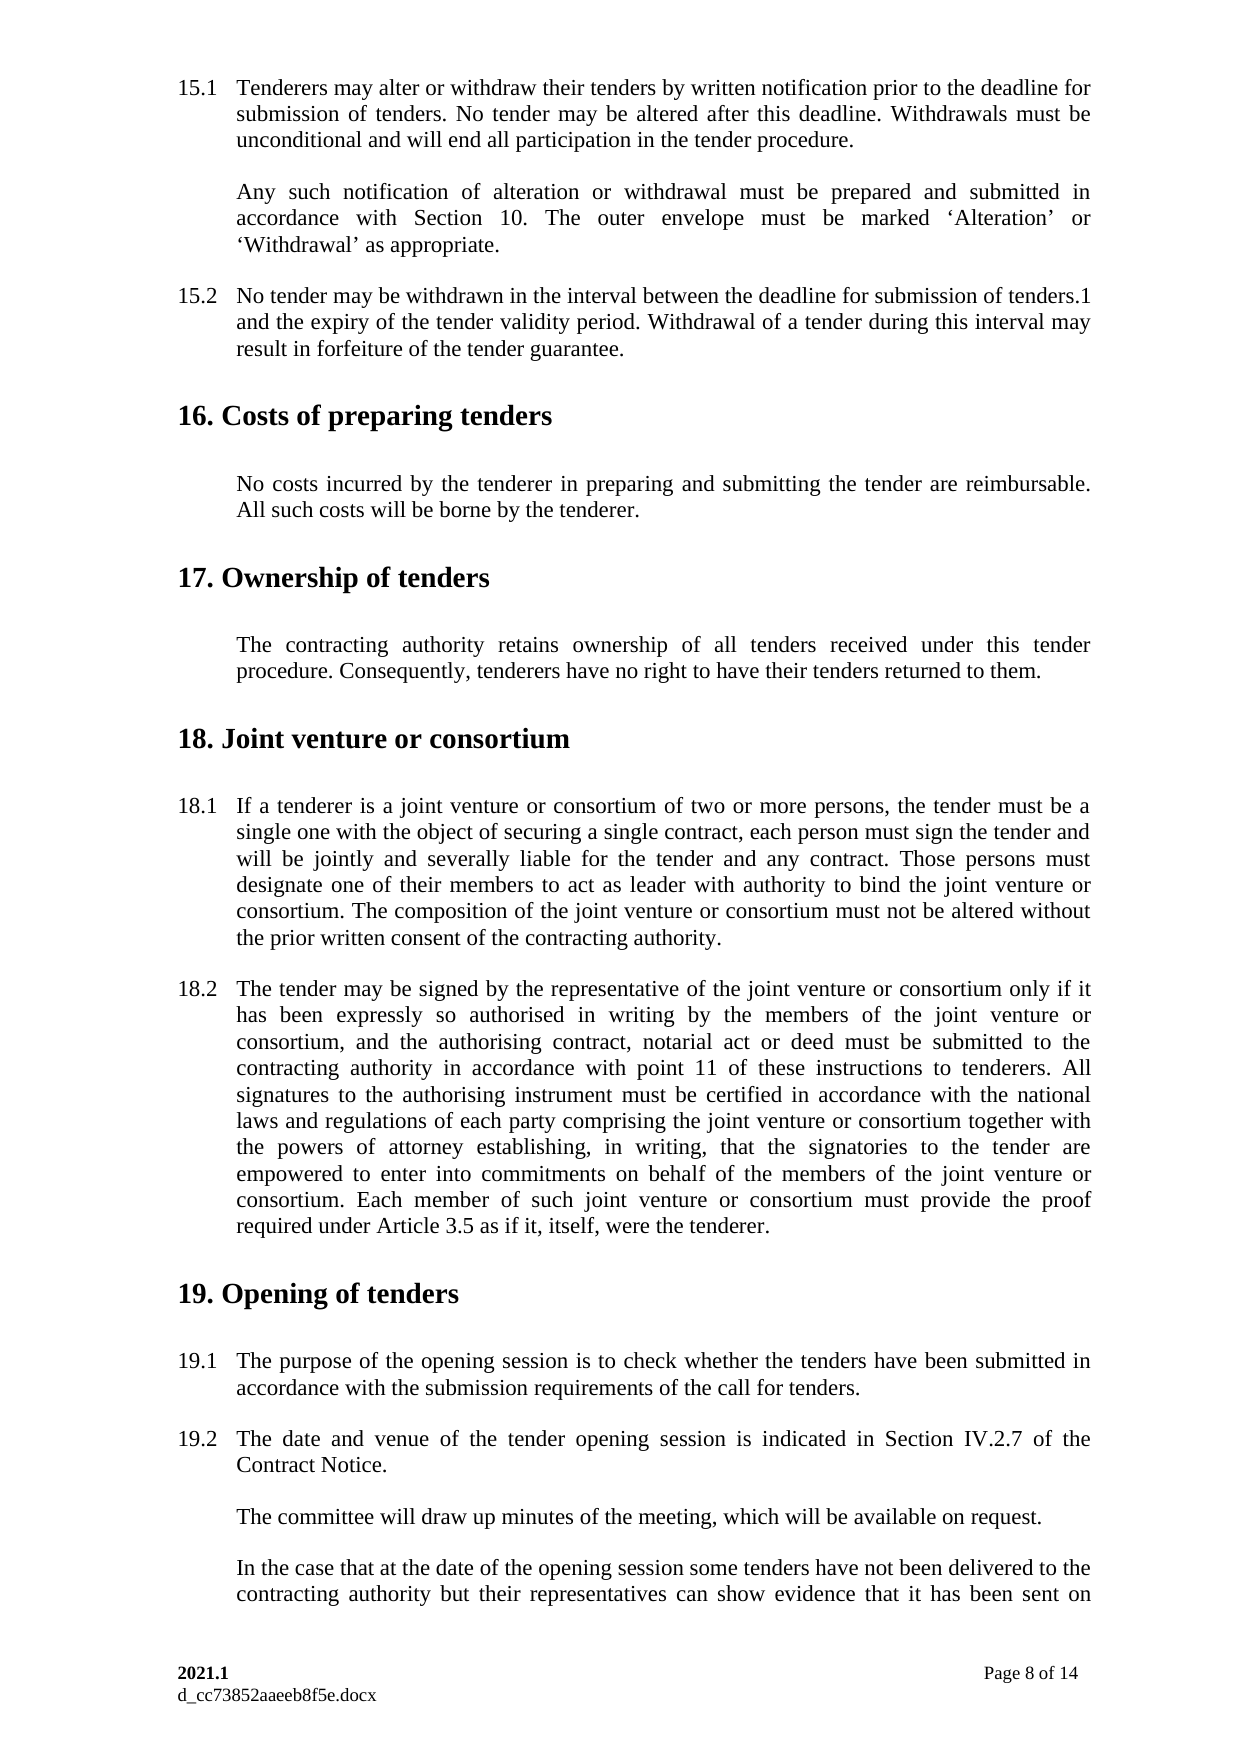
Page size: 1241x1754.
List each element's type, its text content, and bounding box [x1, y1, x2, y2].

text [236, 1554, 1092, 1607]
subtitle 16. Costs of preparing tenders [177, 398, 1092, 432]
subtitle 19.1 The purpose of the opening session is to check whether the tenders have been submitted in accordance with the submission requirements of the call for tenders. [177, 1347, 1092, 1400]
subtitle 15.2 No tender may be withdrawn in the interval between the deadline for submission of tenders.1 and the expiry of the tender validity period. Withdrawal of a tender during this interval may result in forfeiture of the tender guarantee. [177, 282, 1092, 361]
subtitle 15.1 Tenderers may alter or withdraw their tenders by written notification prior to the deadline for submission of tenders. No tender may be altered after this deadline. Withdrawals must be unconditional and will end all participation in the tender procedure. [177, 74, 1092, 153]
text The contracting authority retains ownership of all tenders received under this tender procedure. Consequently, tenderers have no right to have their tenders returned to them. [236, 631, 1092, 683]
subtitle 18.2 The tender may be signed by the representative of the joint venture or consortium only if it has been expressly so authorised in writing by the members of the joint venture or consortium, and the authorising contract, notarial act or deed must be submitted to the contracting authority in accordance with point 11 of these instructions to tenderers. All signatures to the authorising instrument must be certified in accordance with the national laws and regulations of each party comprising the joint venture or consortium together with the powers of attorney establishing, in writing, that the signatories to the tender are empowered to enter into commitments on behalf of the members of the joint venture or consortium. Each member of such joint venture or consortium must provide the proof required under Article 3.5 as if it, itself, were the tenderer. [177, 975, 1092, 1239]
subtitle 19.2 The date and venue of the tender opening session is indicated in Section IV.2.7 of the Contract Notice. [177, 1425, 1092, 1478]
subtitle 19. Opening of tenders [177, 1276, 1092, 1310]
subtitle The committee will draw up minutes of the meeting, which will be available on request. [236, 1503, 1092, 1529]
subtitle Any such notification of alteration or withdrawal must be prepared and submitted in accordance with Section 10. The outer envelope must be marked ‘Alteration’ or ‘Withdrawal’ as appropriate. [236, 178, 1092, 257]
subtitle 18. Joint venture or consortium [177, 721, 1092, 754]
subtitle 18.1 If a tenderer is a joint venture or consortium of two or more persons, the tender must be a single one with the object of securing a single contract, each person must sign the tender and will be jointly and severally liable for the tender and any contract. Those persons must designate one of their members to act as leader with authority to bind the joint venture or consortium. The composition of the joint venture or consortium must not be altered without the prior written consent of the contracting authority. [177, 792, 1092, 950]
subtitle 17. Ownership of tenders [177, 560, 1092, 593]
text No costs incurred by the tenderer in preparing and submitting the tender are reimbursable. All such costs will be borne by the tenderer. [236, 469, 1092, 522]
